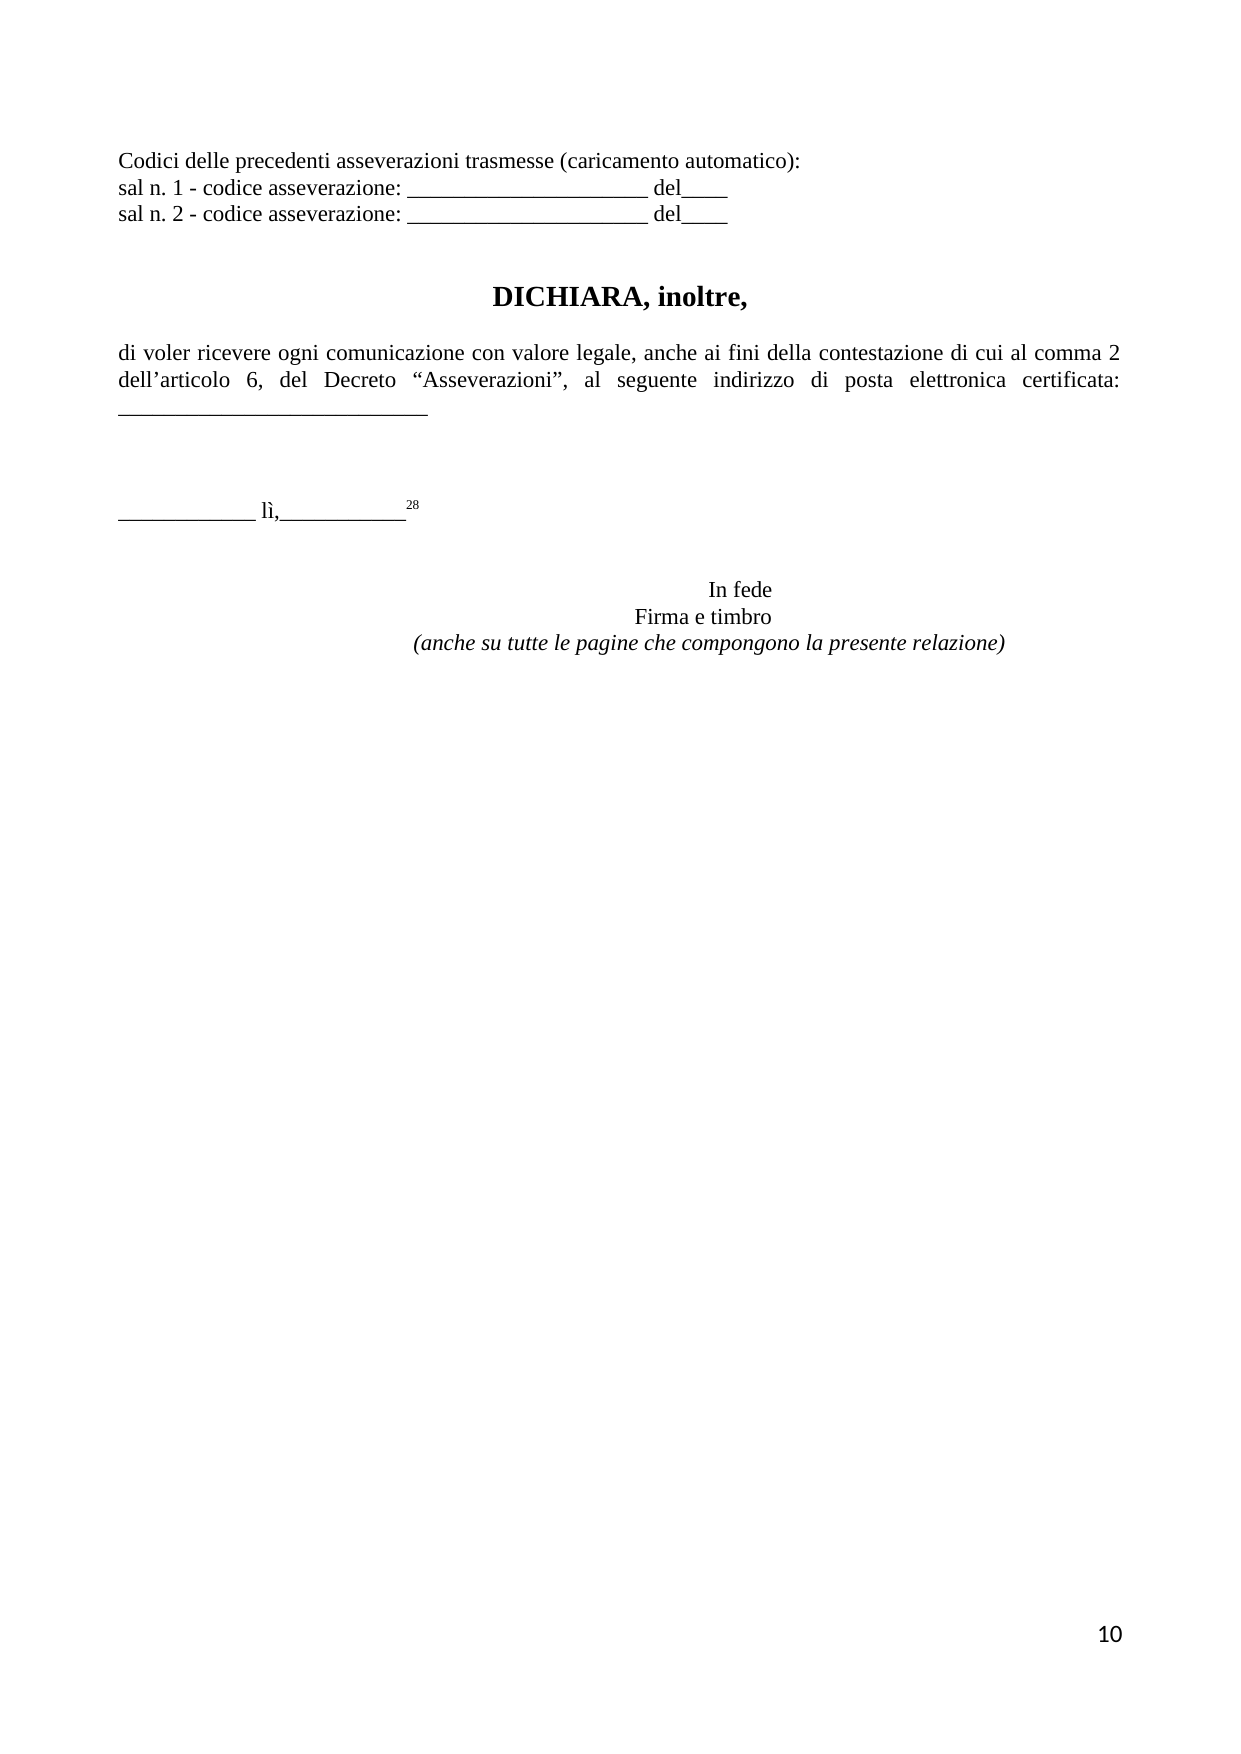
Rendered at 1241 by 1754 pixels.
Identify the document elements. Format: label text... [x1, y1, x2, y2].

text Codici delle precedenti asseverazioni trasmesse (caricamento automatico): [118, 148, 1122, 174]
text sal n. 2 - codice asseverazione: _____________________ del____ [118, 200, 1122, 227]
text (anche su tutte le pagine che compongono la presente relazione) [339, 629, 1122, 656]
text In fede [118, 576, 1122, 603]
text sal n. 1 - codice asseverazione: _____________________ del____ [118, 174, 1122, 200]
text di voler ricevere ogni comunicazione con valore legale, anche ai fini della contestazione di cui al comma 2 dell’articolo 6, del Decreto “Asseverazioni”, al seguente indirizzo di posta elettronica certificata: ___________________________ [118, 339, 1122, 418]
text DICHIARA, inoltre, [118, 279, 1122, 313]
text ____________ lì,___________ [118, 497, 1122, 524]
text Firma e timbro [118, 603, 1122, 629]
